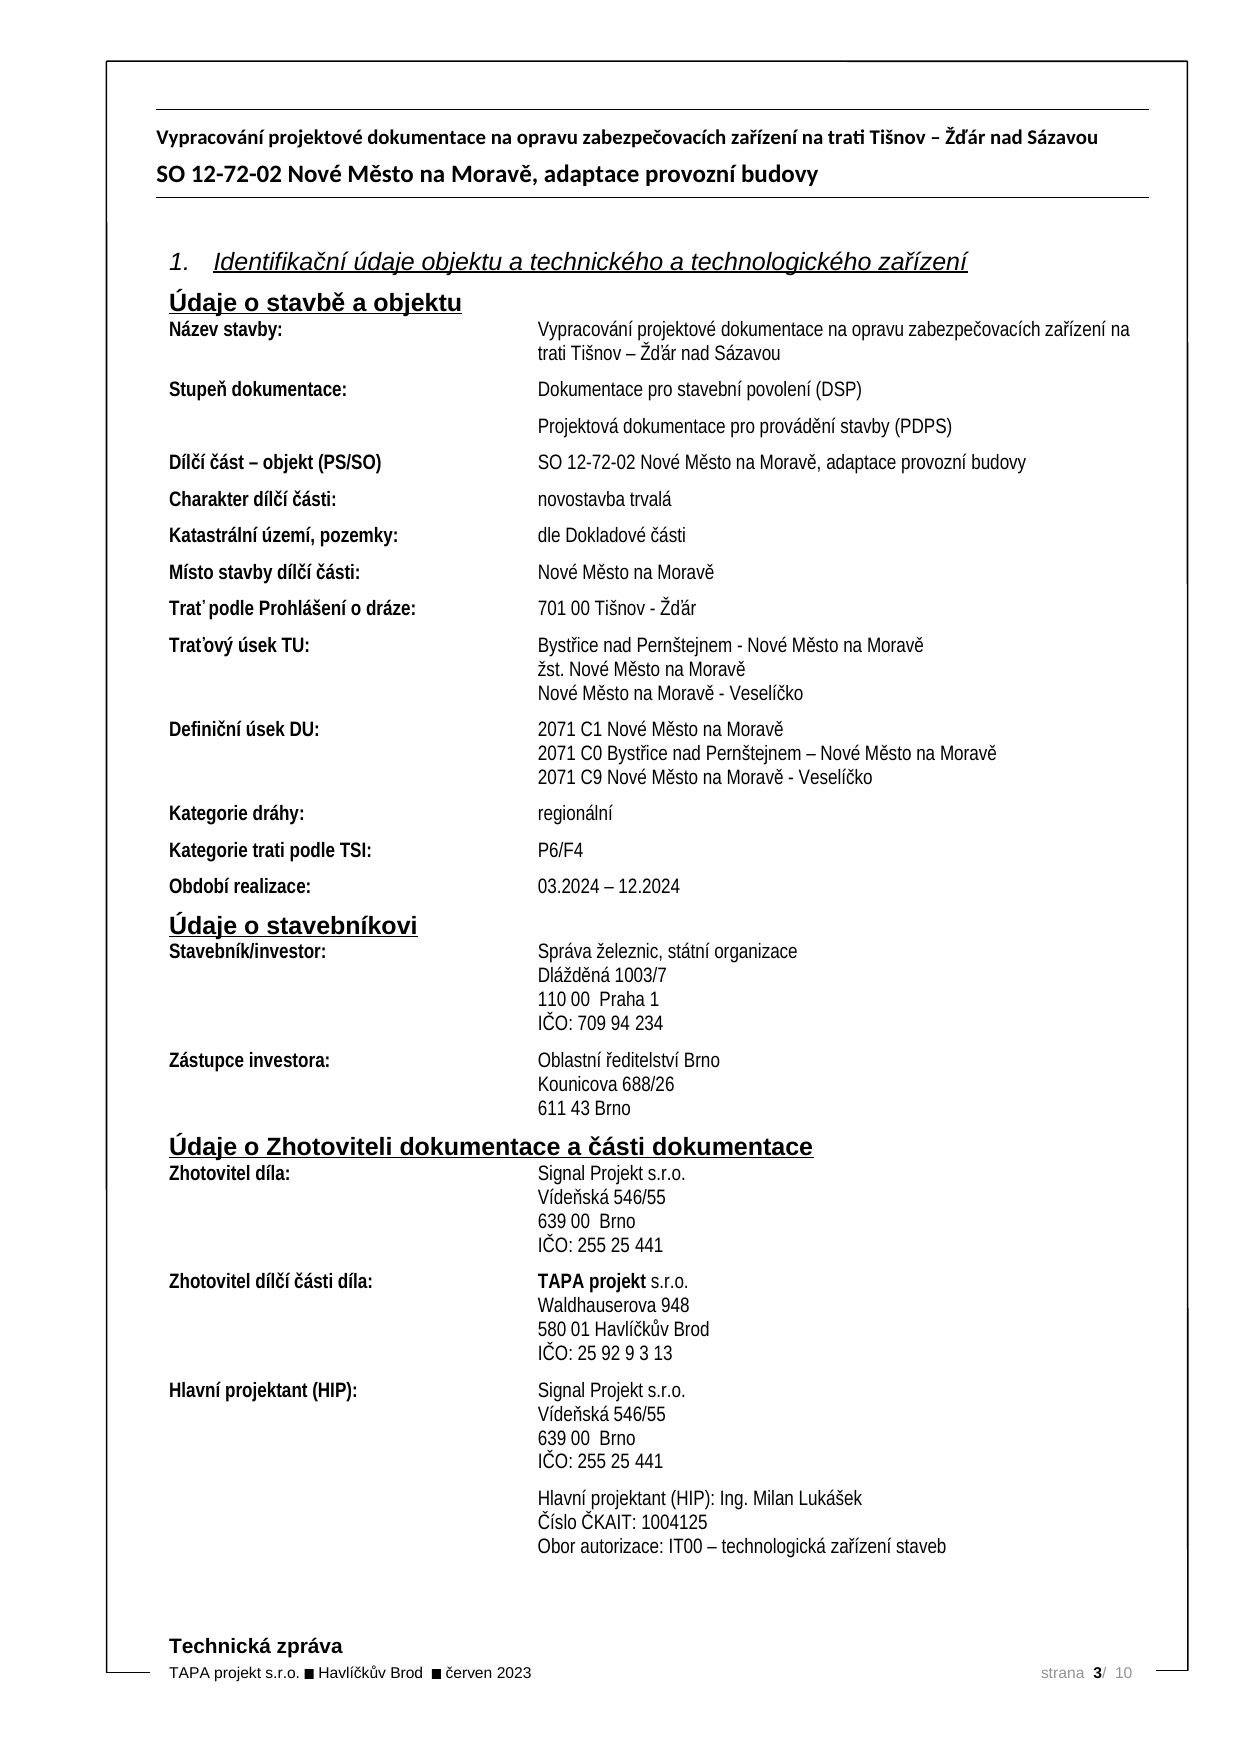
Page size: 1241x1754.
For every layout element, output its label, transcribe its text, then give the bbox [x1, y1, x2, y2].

subtitle Dlážděná 1003/7 [169, 963, 1144, 987]
subtitle 639 00 Brno [169, 1209, 1144, 1233]
subtitle IČO: 255 25 441 [169, 1449, 1144, 1473]
subtitle IČO: 255 25 441 [169, 1233, 1144, 1257]
subtitle Kategorie trati podle TSI: P6/F4 [169, 838, 1144, 862]
text Údaje o Zhotoviteli dokumentace a části dokumentace [169, 1132, 1144, 1161]
text Údaje o stavebníkovi [169, 911, 1144, 939]
subtitle Kounicova 688/26 [169, 1072, 1144, 1096]
subtitle IČO: 709 94 234 [169, 1011, 1144, 1035]
subtitle Zástupce investora: Oblastní ředitelství Brno [169, 1048, 1144, 1072]
subtitle 580 01 Havlíčkův Brod [169, 1317, 1144, 1341]
subtitle IČO: 25 92 9 3 13 [169, 1341, 1144, 1365]
subtitle Definiční úsek DU: 2071 C1 Nové Město na Moravě [169, 717, 1144, 741]
subtitle 639 00 Brno [169, 1426, 1144, 1449]
subtitle Traťový úsek TU: Bystřice nad Pernštejnem - Nové Město na Moravě [169, 633, 1144, 657]
subtitle Stupeň dokumentace: Dokumentace pro stavební povolení (DSP) [169, 377, 1144, 401]
subtitle Katastrální území, pozemky: dle Dokladové části [169, 523, 1144, 547]
subtitle Číslo ČKAIT: 1004125 [169, 1510, 1144, 1534]
subtitle Hlavní projektant (HIP): Signal Projekt s.r.o. [169, 1378, 1144, 1402]
subtitle 2071 C0 Bystřice nad Pernštejnem – Nové Město na Moravě [464, 741, 1144, 765]
subtitle 110 00 Praha 1 [169, 987, 1144, 1011]
subtitle Vídeňská 546/55 [169, 1185, 1144, 1209]
subtitle Kategorie dráhy: regionální [169, 801, 1144, 825]
subtitle Waldhauserova 948 [169, 1293, 1144, 1317]
picture [431, 1669, 441, 1679]
subtitle Název stavby: Vypracování projektové dokumentace na opravu zabezpečovacích zařízení na trati Tišnov – Žďár nad Sázavou [169, 317, 1144, 365]
subtitle Nové Město na Moravě - Veselíčko [169, 681, 1144, 704]
subtitle Období realizace: 03.2024 – 12.2024 [169, 874, 1144, 898]
text Identifikační údaje objektu a technického a technologického zařízení [169, 247, 1144, 276]
subtitle 611 43 Brno [169, 1096, 1144, 1120]
subtitle Stavebník/investor: Správa železnic, státní organizace [169, 939, 1144, 963]
subtitle Trať podle Prohlášení o dráze: 701 00 Tišnov - Žďár [169, 596, 1144, 620]
subtitle Místo stavby dílčí části: Nové Město na Moravě [169, 560, 1144, 584]
picture [304, 1669, 314, 1679]
subtitle Zhotovitel dílčí části díla: TAPA projekt s.r.o. [169, 1269, 1144, 1293]
subtitle Hlavní projektant (HIP): Ing. Milan Lukášek [464, 1486, 1144, 1510]
subtitle 2071 C9 Nové Město na Moravě - Veselíčko [464, 765, 1144, 789]
text Údaje o stavbě a objektu [169, 288, 1144, 317]
text Obor autorizace: IT00 – technologická zařízení staveb [464, 1534, 1144, 1558]
subtitle Dílčí část – objekt (PS/SO) SO 12-72-02 Nové Město na Moravě, adaptace provozní budovy [169, 450, 1144, 474]
subtitle Vídeňská 546/55 [169, 1402, 1144, 1426]
subtitle Zhotovitel díla: Signal Projekt s.r.o. [169, 1161, 1144, 1185]
subtitle Charakter dílčí části: novostavba trvalá [169, 487, 1144, 511]
subtitle Projektová dokumentace pro provádění stavby (PDPS) [464, 414, 1144, 438]
subtitle žst. Nové Město na Moravě [169, 657, 1144, 681]
